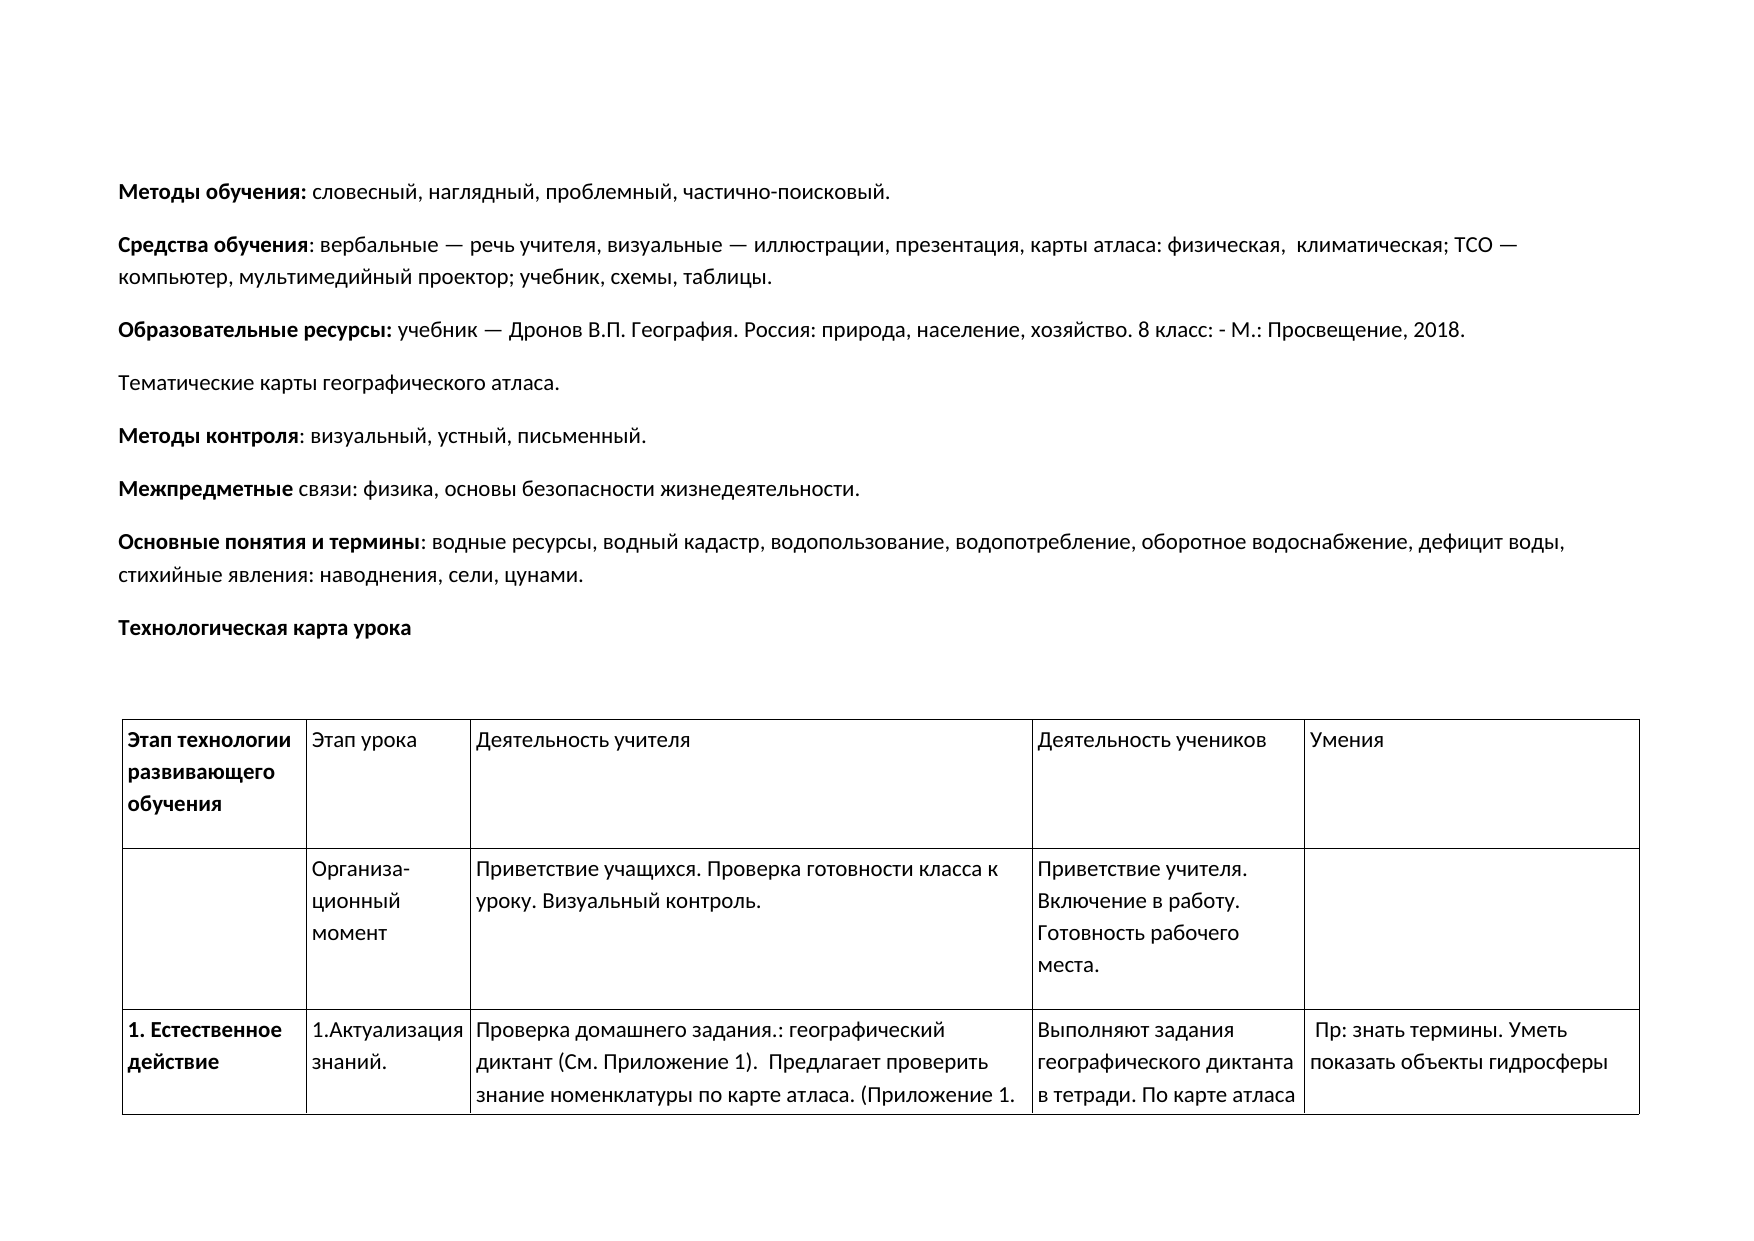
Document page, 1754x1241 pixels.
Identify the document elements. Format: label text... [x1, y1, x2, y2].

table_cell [471, 1010, 1032, 1113]
table_header Деятельность учителя [471, 720, 1032, 848]
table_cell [1305, 1010, 1639, 1113]
table_header Умения [1305, 720, 1639, 848]
table_cell Организа-ционный момент [307, 849, 470, 1009]
table_header Деятельность учеников [1033, 720, 1304, 848]
table_header Этап технологии развивающего обучения [123, 720, 306, 848]
text Методы обучения: словесный, наглядный, проблемный, частично-поисковый. [118, 177, 1636, 205]
table_cell Приветствие учителя. Включение в работу. Готовность рабочего места. [1033, 849, 1304, 1009]
table_header Этап урока [307, 720, 470, 848]
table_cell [1033, 1010, 1304, 1113]
table_cell Приветствие учащихся. Проверка готовности класса к уроку. Визуальный контроль. [471, 849, 1032, 1009]
table_cell [1305, 849, 1639, 1009]
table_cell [123, 1010, 306, 1113]
text Технологическая карта урока [118, 613, 1636, 641]
text Основные понятия и термины: водные ресурсы, водный кадастр, водопользование, водопотребление, оборотное водоснабжение, дефицит воды, стихийные явления: наводнения, сели, цунами. [118, 527, 1636, 588]
table_cell [123, 849, 306, 1009]
text Образовательные ресурсы: учебник — Дронов В.П. География. Россия: природа, население, хозяйство. 8 класс: - М.: Просвещение, 2018. [118, 315, 1636, 343]
text Тематические карты географического атласа. [118, 368, 1636, 396]
text Средства обучения: вербальные — речь учителя, визуальные — иллюстрации, презентация, карты атласа: физическая, климатическая; ТСО — компьютер, мультимедийный проектор; учебник, схемы, таблицы. [118, 230, 1636, 290]
text Методы контроля: визуальный, устный, письменный. [118, 421, 1636, 449]
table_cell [307, 1010, 470, 1113]
text Межпредметные связи: физика, основы безопасности жизнедеятельности. [118, 474, 1636, 502]
